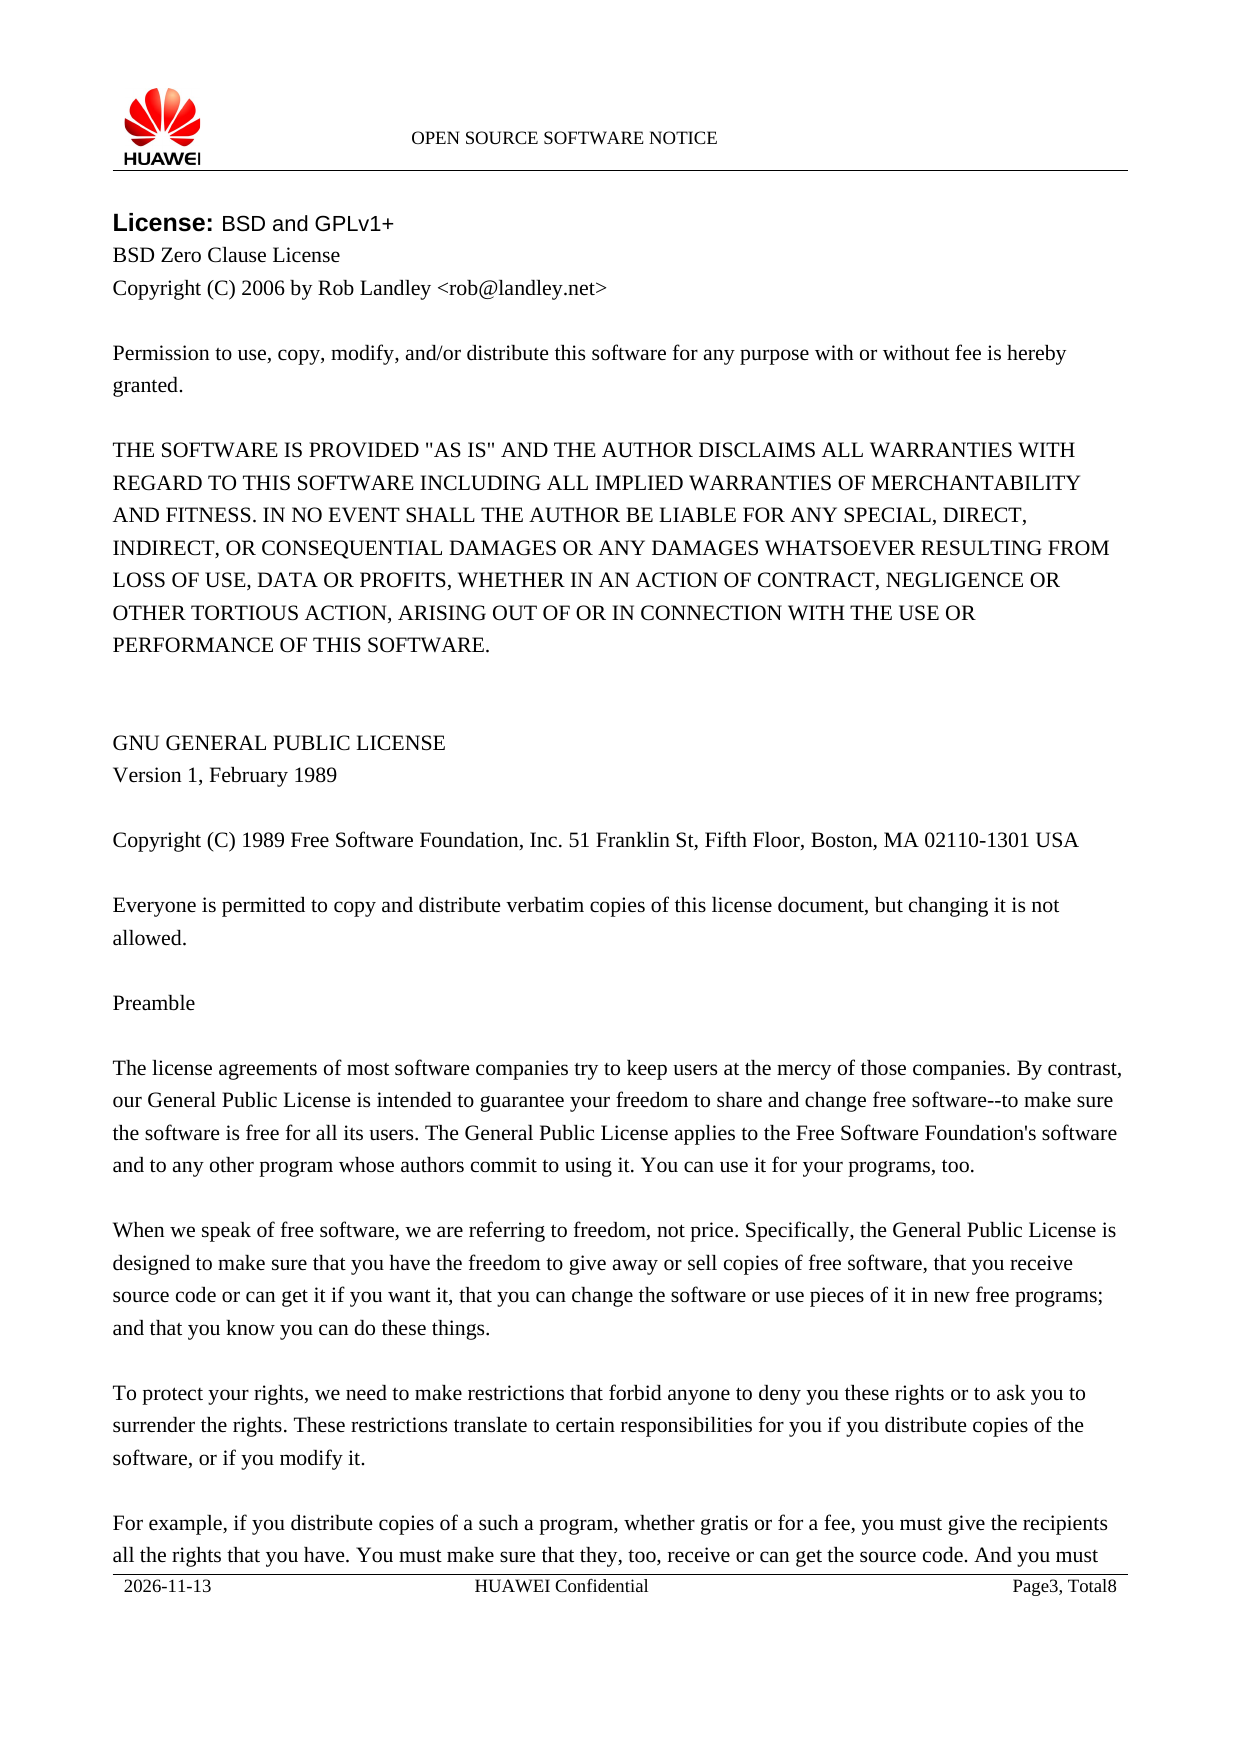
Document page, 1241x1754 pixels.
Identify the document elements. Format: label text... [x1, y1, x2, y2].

text To protect your rights, we need to make restrictions that forbid anyone to deny you these rights or to ask you to surrender the rights. These restrictions translate to certain responsibilities for you if you distribute copies of the software, or if you modify it. [112, 1376, 1128, 1474]
text When we speak of free software, we are referring to freedom, not price. Specifically, the General Public License is designed to make sure that you have the freedom to give away or sell copies of free software, that you receive source code or can get it if you want it, that you can change the software or use pieces of it in new free programs; and that you know you can do these things. [112, 1214, 1128, 1344]
text BSD Zero Clause License Copyright (C) 2006 by Rob Landley <rob@landley.net> Permission to use, copy, modify, and/or distribute this software for any purpose with or without fee is hereby granted. THE SOFTWARE IS PROVIDED "AS IS" AND THE AUTHOR DISCLAIMS ALL WARRANTIES WITH REGARD TO THIS SOFTWARE INCLUDING ALL IMPLIED WARRANTIES OF MERCHANTABILITY AND FITNESS. IN NO EVENT SHALL THE AUTHOR BE LIABLE FOR ANY SPECIAL, DIRECT, INDIRECT, OR CONSEQUENTIAL DAMAGES OR ANY DAMAGES WHATSOEVER RESULTING FROM LOSS OF USE, DATA OR PROFITS, WHETHER IN AN ACTION OF CONTRACT, NEGLIGENCE OR OTHER TORTIOUS ACTION, ARISING OUT OF OR IN CONNECTION WITH THE USE OR PERFORMANCE OF THIS SOFTWARE. [112, 239, 1128, 661]
text Version 1, February 1989 [112, 759, 1128, 791]
text Preamble [112, 986, 1128, 1019]
text License: BSD and GPLv1+ [112, 206, 1128, 239]
picture [124, 88, 201, 165]
text GNU GENERAL PUBLIC LICENSE [112, 726, 1128, 759]
text Everyone is permitted to copy and distribute verbatim copies of this license document, but changing it is not allowed. [112, 889, 1128, 954]
text The license agreements of most software companies try to keep users at the mercy of those companies. By contrast, our General Public License is intended to guarantee your freedom to share and change free software--to make sure the software is free for all its users. The General Public License applies to the Free Software Foundation's software and to any other program whose authors commit to using it. You can use it for your programs, too. [112, 1051, 1128, 1181]
text Copyright (C) 1989 Free Software Foundation, Inc. 51 Franklin St, Fifth Floor, Boston, MA 02110-1301 USA [112, 824, 1128, 856]
